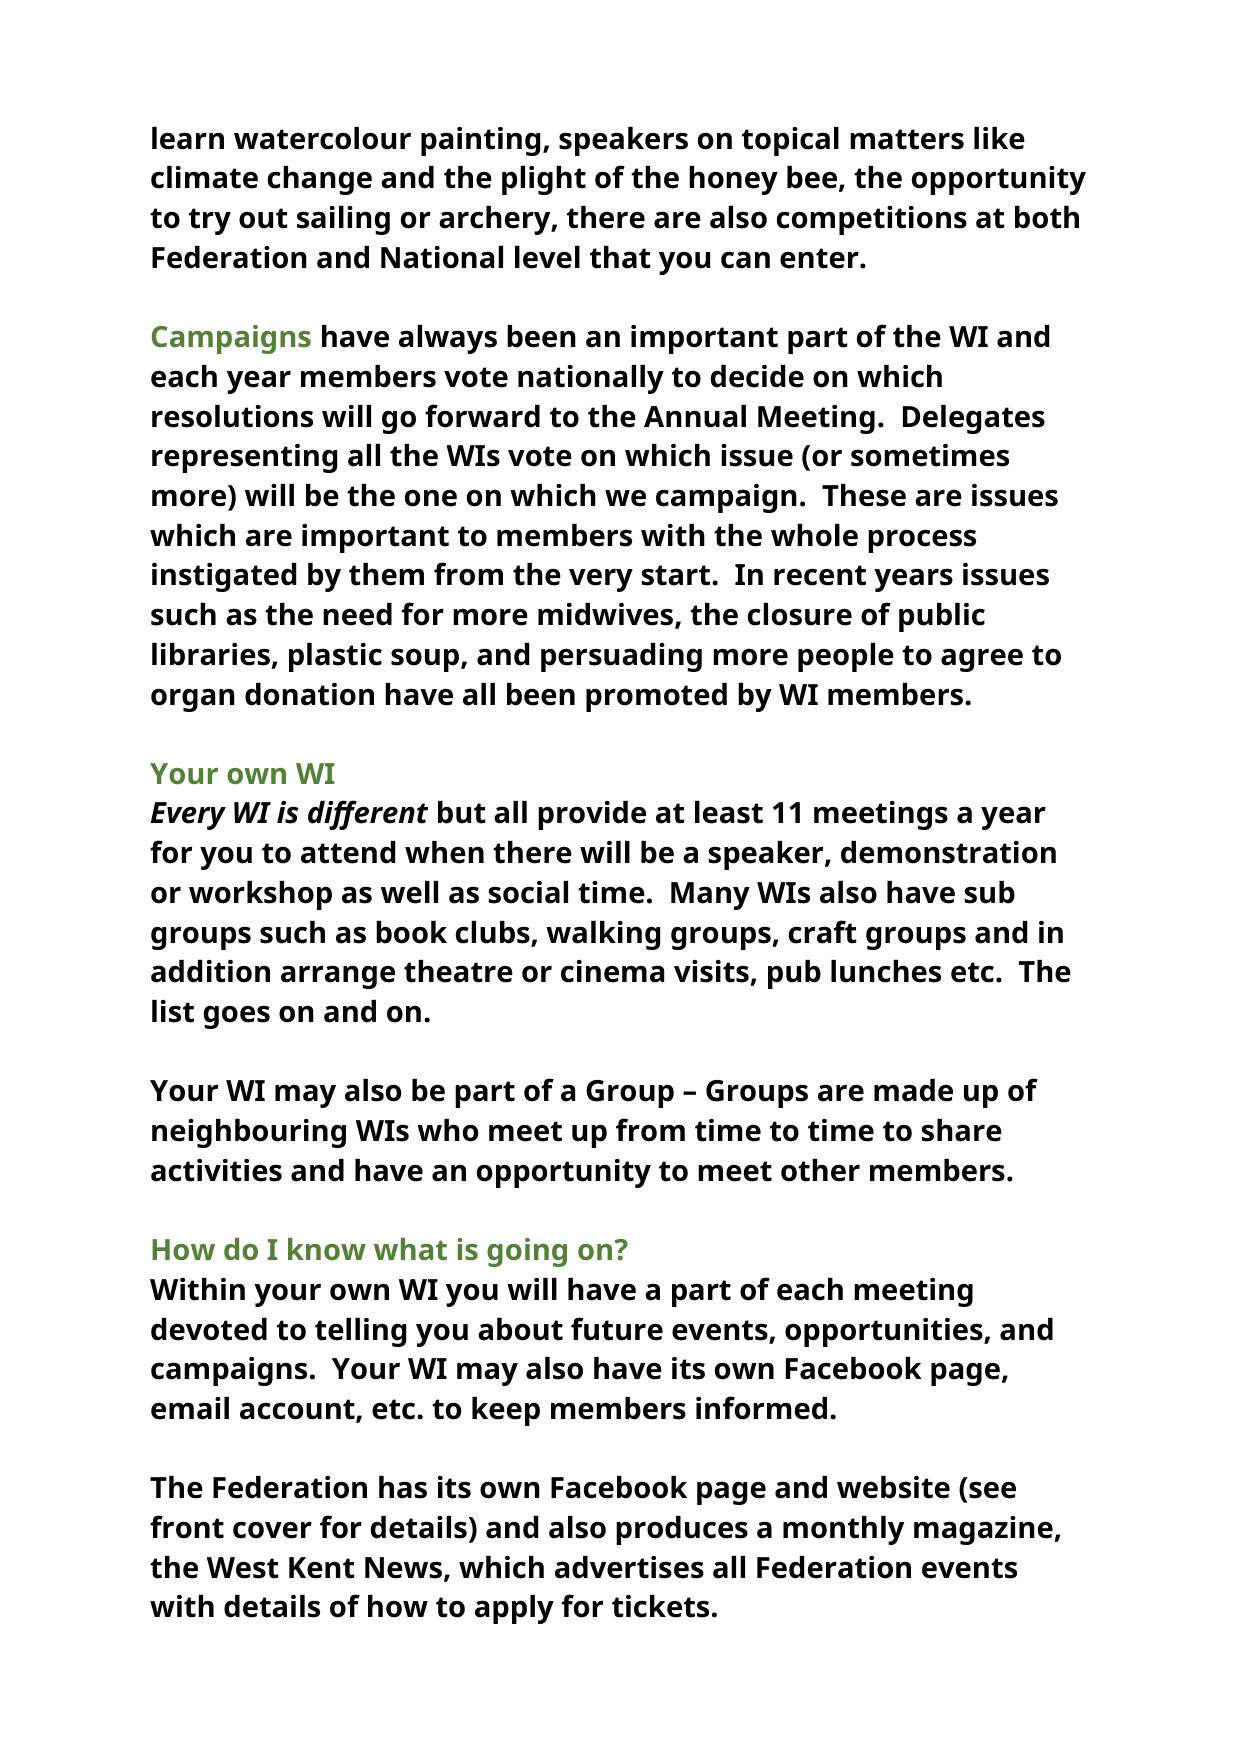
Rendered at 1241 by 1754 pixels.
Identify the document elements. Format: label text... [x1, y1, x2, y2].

text Your own WI [150, 753, 1090, 793]
text Every WI is different but all provide at least 11 meetings a year for you to attend when there will be a speaker, demonstration or workshop as well as social time. Many WIs also have sub groups such as book clubs, walking groups, craft groups and in addition arrange theatre or cinema visits, pub lunches etc. The list goes on and on. [150, 793, 1090, 1031]
text The Federation has its own Facebook page and website (see front cover for details) and also produces a monthly magazine, the West Kent News, which advertises all Federation events with details of how to apply for tickets. [150, 1467, 1090, 1626]
text Your WI may also be part of a Group – Groups are made up of neighbouring WIs who meet up from time to time to share activities and have an opportunity to meet other members. [150, 1071, 1090, 1190]
text Within your own WI you will have a part of each meeting devoted to telling you about future events, opportunities, and campaigns. Your WI may also have its own Facebook page, email account, etc. to keep members informed. [150, 1269, 1090, 1428]
text Campaigns have always been an important part of the WI and each year members vote nationally to decide on which resolutions will go forward to the Annual Meeting. Delegates representing all the WIs vote on which issue (or sometimes more) will be the one on which we campaign. These are issues which are important to members with the whole process instigated by them from the very start. In recent years issues such as the need for more midwives, the closure of public libraries, plastic soup, and persuading more people to agree to organ donation have all been promoted by WI members. [150, 317, 1090, 713]
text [150, 118, 1090, 277]
text How do I know what is going on? [150, 1229, 1090, 1269]
